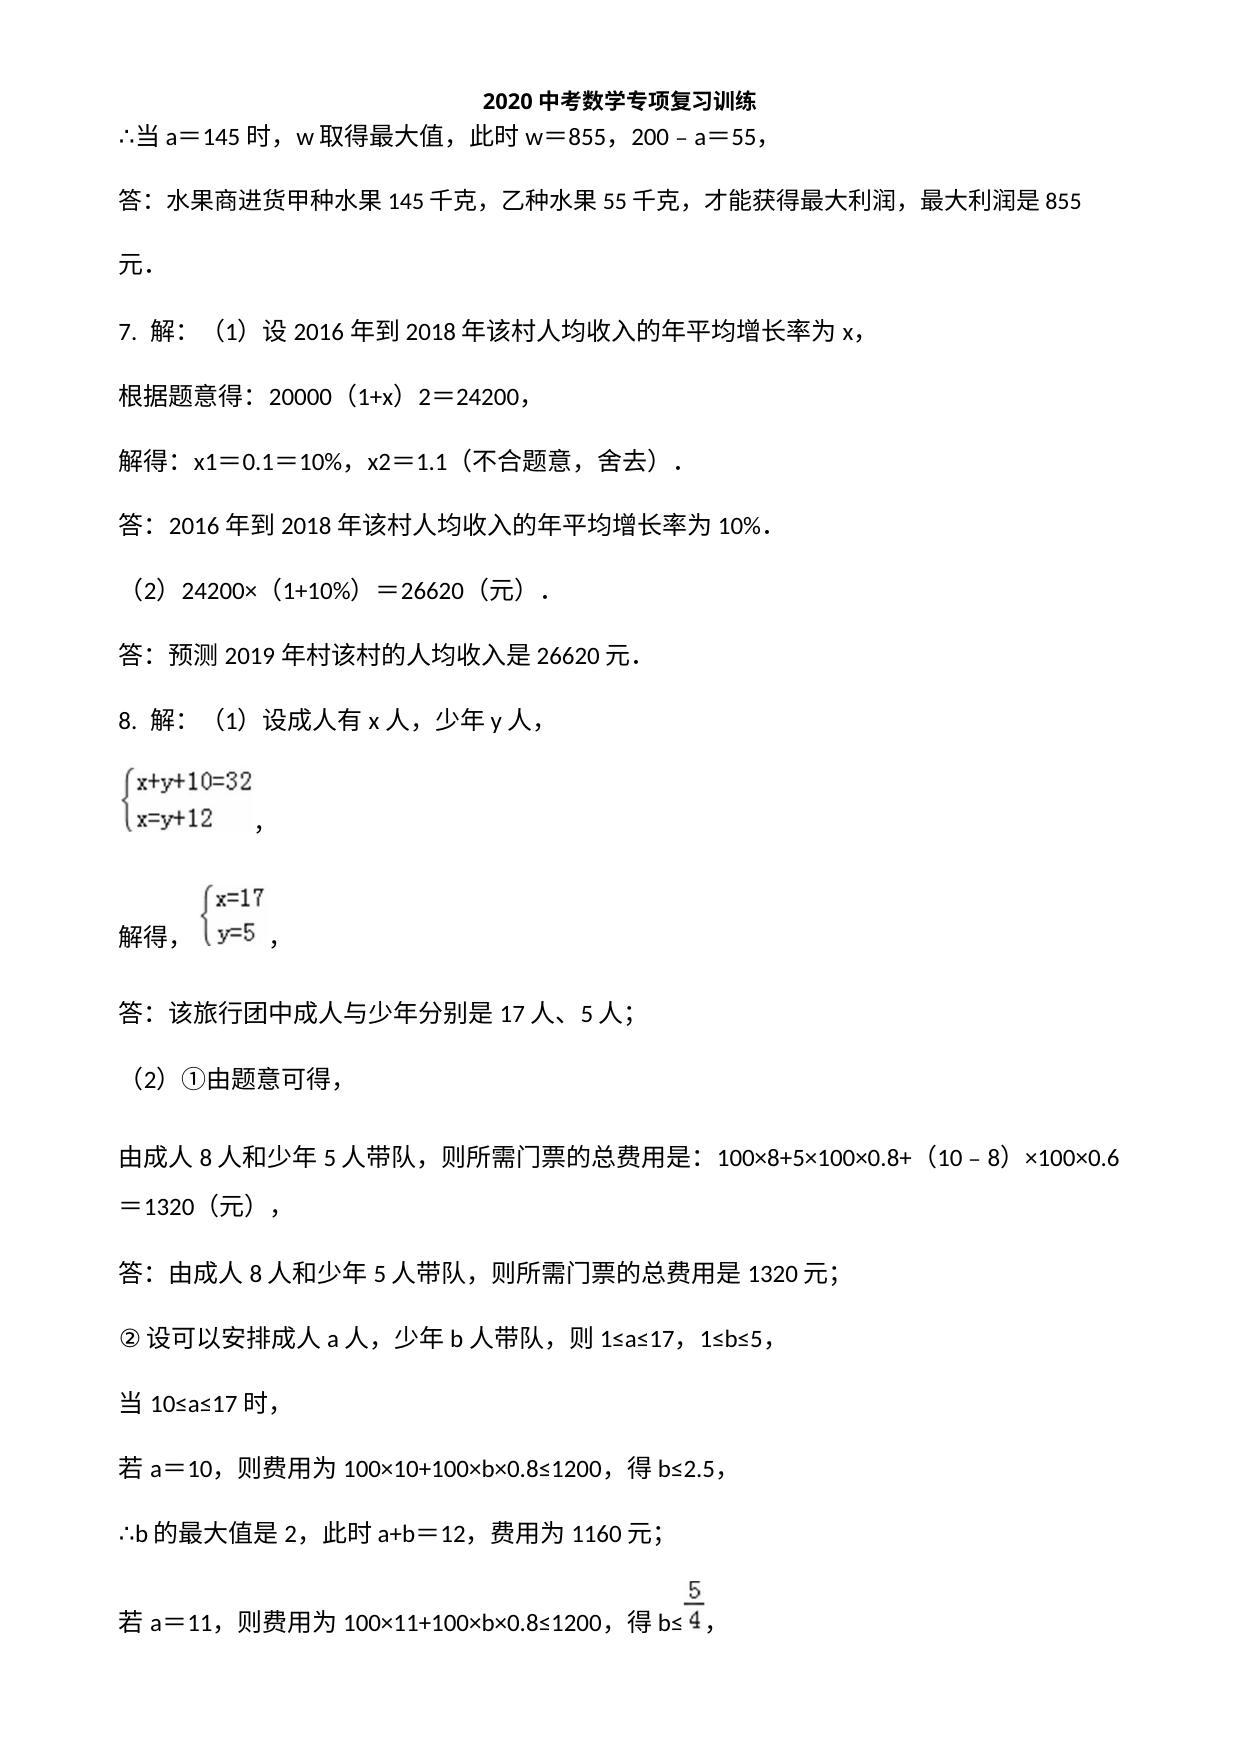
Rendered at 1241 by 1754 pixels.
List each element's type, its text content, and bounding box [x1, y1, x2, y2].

list 解：（1）设 2016 年到 2018 年该村人均收入的年平均增长率为 x， [118, 315, 1123, 347]
text （2）①由题意可得， [119, 1063, 1123, 1094]
text 答：2016 年到 2018 年该村人均收入的年平均增长率为 10%． [119, 509, 1123, 541]
text 答：由成人 8 人和少年 5 人带队，则所需门票的总费用是 1320 元； [119, 1257, 1123, 1289]
list a＝11，则费用为 100×11+100×b×0.8≤1200，得 b≤， [118, 1582, 1123, 1644]
text 答：该旅行团中成人与少年分别是 17 人、5 人； [119, 997, 1123, 1029]
list 10≤a≤17 时， [118, 1387, 1123, 1419]
text ②设可以安排成人 a 人，少年 b 人带队，则 1≤a≤17，1≤b≤5， [119, 1322, 1123, 1354]
text ∴当 a＝145 时，w 取得最大值，此时 w＝855，200﹣a＝55， [119, 120, 1123, 152]
text 答：预测 2019 年村该村的人均收入是 26620 元． [119, 639, 1123, 671]
list 解：（1）设成人有 x 人，少年 y 人， [118, 704, 1123, 735]
text ∴b 的最大值是 2，此时 a+b＝12，费用为 1160 元； [119, 1517, 1123, 1548]
picture [199, 884, 269, 946]
text 解得：x1＝0.1＝10%，x2＝1.1（不合题意，舍去）． [119, 444, 1123, 476]
text 由成人 8 人和少年 5 人带队，则所需门票的总费用是：100×8+5×100×0.8+（10﹣8）×100×0.6＝1320（元）， [119, 1127, 1121, 1225]
text 答：水果商进货甲种水果 145 千克，乙种水果 55 千克，才能获得最大利润，最大利润是 855 [119, 185, 1123, 215]
picture [121, 767, 253, 832]
text 元． [119, 250, 1123, 279]
text （2）24200×（1+10%）＝26620（元）． [119, 574, 1123, 606]
list a＝10，则费用为 100×10+100×b×0.8≤1200，得 b≤2.5， [118, 1452, 1123, 1484]
text 2020 中考数学专项复习训练 [118, 89, 1122, 114]
picture [683, 1581, 705, 1632]
text ， [121, 768, 1123, 847]
text 解得， ， [119, 883, 1123, 962]
text 根据题意得：20000（1+x）2＝24200， [119, 379, 1123, 411]
